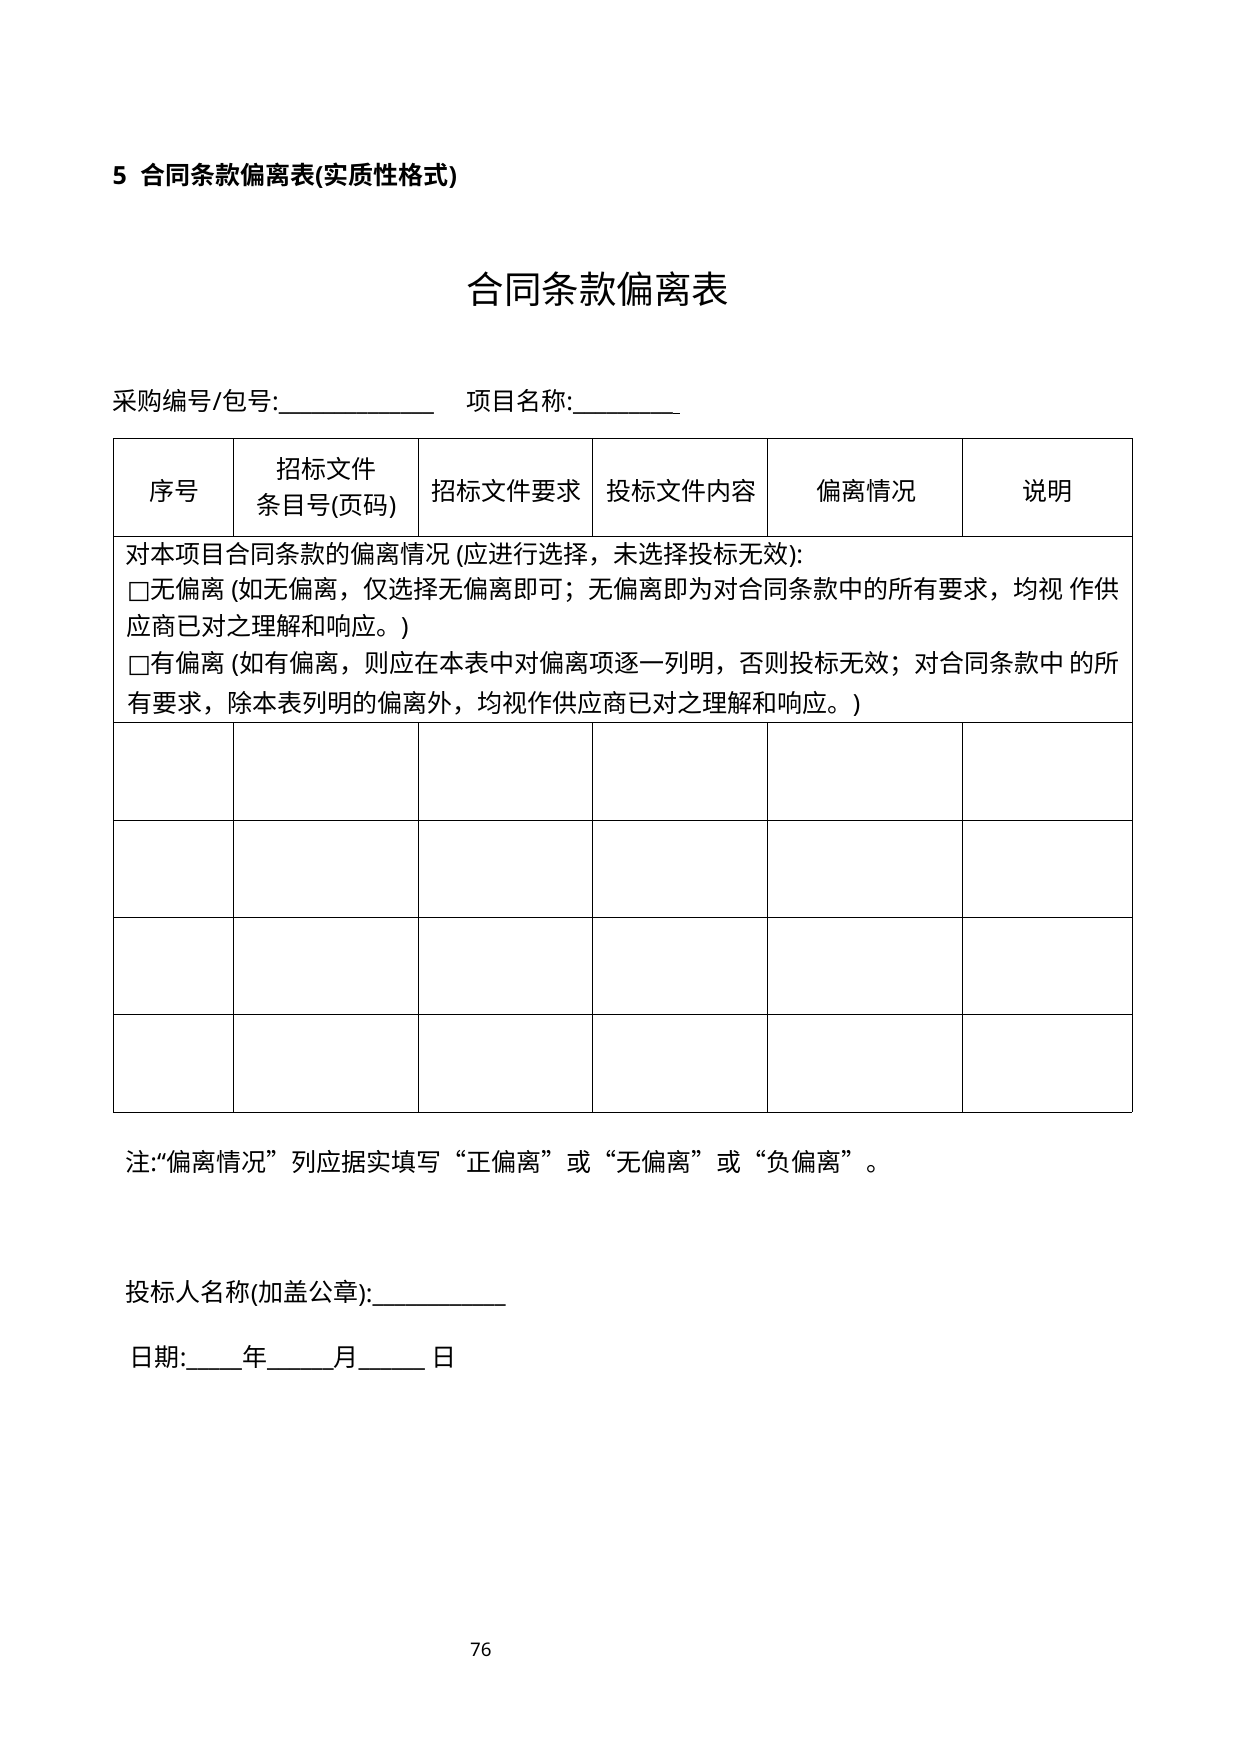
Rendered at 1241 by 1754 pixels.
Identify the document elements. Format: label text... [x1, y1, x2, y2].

text 采购编号/包号:______________ 项目名称:_________ [112, 384, 1128, 426]
table_header 招标文件 条目号(页码) [234, 439, 418, 536]
table_cell [234, 723, 418, 819]
table_cell [234, 1015, 418, 1112]
table_cell [419, 723, 592, 819]
table_cell [593, 1015, 767, 1112]
table_cell [963, 1015, 1132, 1112]
table_cell [114, 1015, 233, 1112]
table_cell [234, 821, 418, 917]
table_header 说明 [963, 439, 1132, 536]
table_cell [114, 821, 233, 917]
text 日期:_____年______月______ 日 [129, 1340, 1128, 1373]
table_cell [234, 918, 418, 1014]
table_cell [963, 723, 1132, 819]
table_cell [768, 723, 962, 819]
table_cell [114, 918, 233, 1014]
text 投标人名称(加盖公章):____________ [126, 1289, 1128, 1340]
table_cell [593, 723, 767, 819]
table_cell [963, 918, 1132, 1014]
table_cell [963, 821, 1132, 917]
text 5 合同条款偏离表(实质性格式) [112, 158, 1128, 191]
table_cell [114, 723, 233, 819]
text 注:“偏离情况”列应据实填写“正偏离”或“无偏离”或“负偏离”。 [125, 1145, 1128, 1178]
table_header 招标文件要求 [419, 439, 592, 536]
text 合同条款偏离表 [467, 264, 1128, 314]
table_cell [419, 918, 592, 1014]
table_header 偏离情况 [768, 439, 962, 536]
table_cell [768, 1015, 962, 1112]
table_cell [593, 821, 767, 917]
table_cell [419, 1015, 592, 1112]
table_cell [768, 821, 962, 917]
table_cell [768, 918, 962, 1014]
table_cell [419, 821, 592, 917]
table_cell 对本项目合同条款的偏离情况 (应进行选择，未选择投标无效): □无偏离 (如无偏离，仅选择无偏离即可；无偏离即为对合同条款中的所有要求，均视 作供应商已对之理解和响应。) □有偏离 (如有偏离，则应在本表中对偏离项逐一列明，否则投标无效；对合同条款中 的所有要求，除本表列明的偏离外，均视作供应商已对之理解和响应。) [114, 537, 1132, 722]
table_cell [593, 918, 767, 1014]
table_header 投标文件内容 [593, 439, 767, 536]
table_header 序号 [114, 439, 233, 536]
